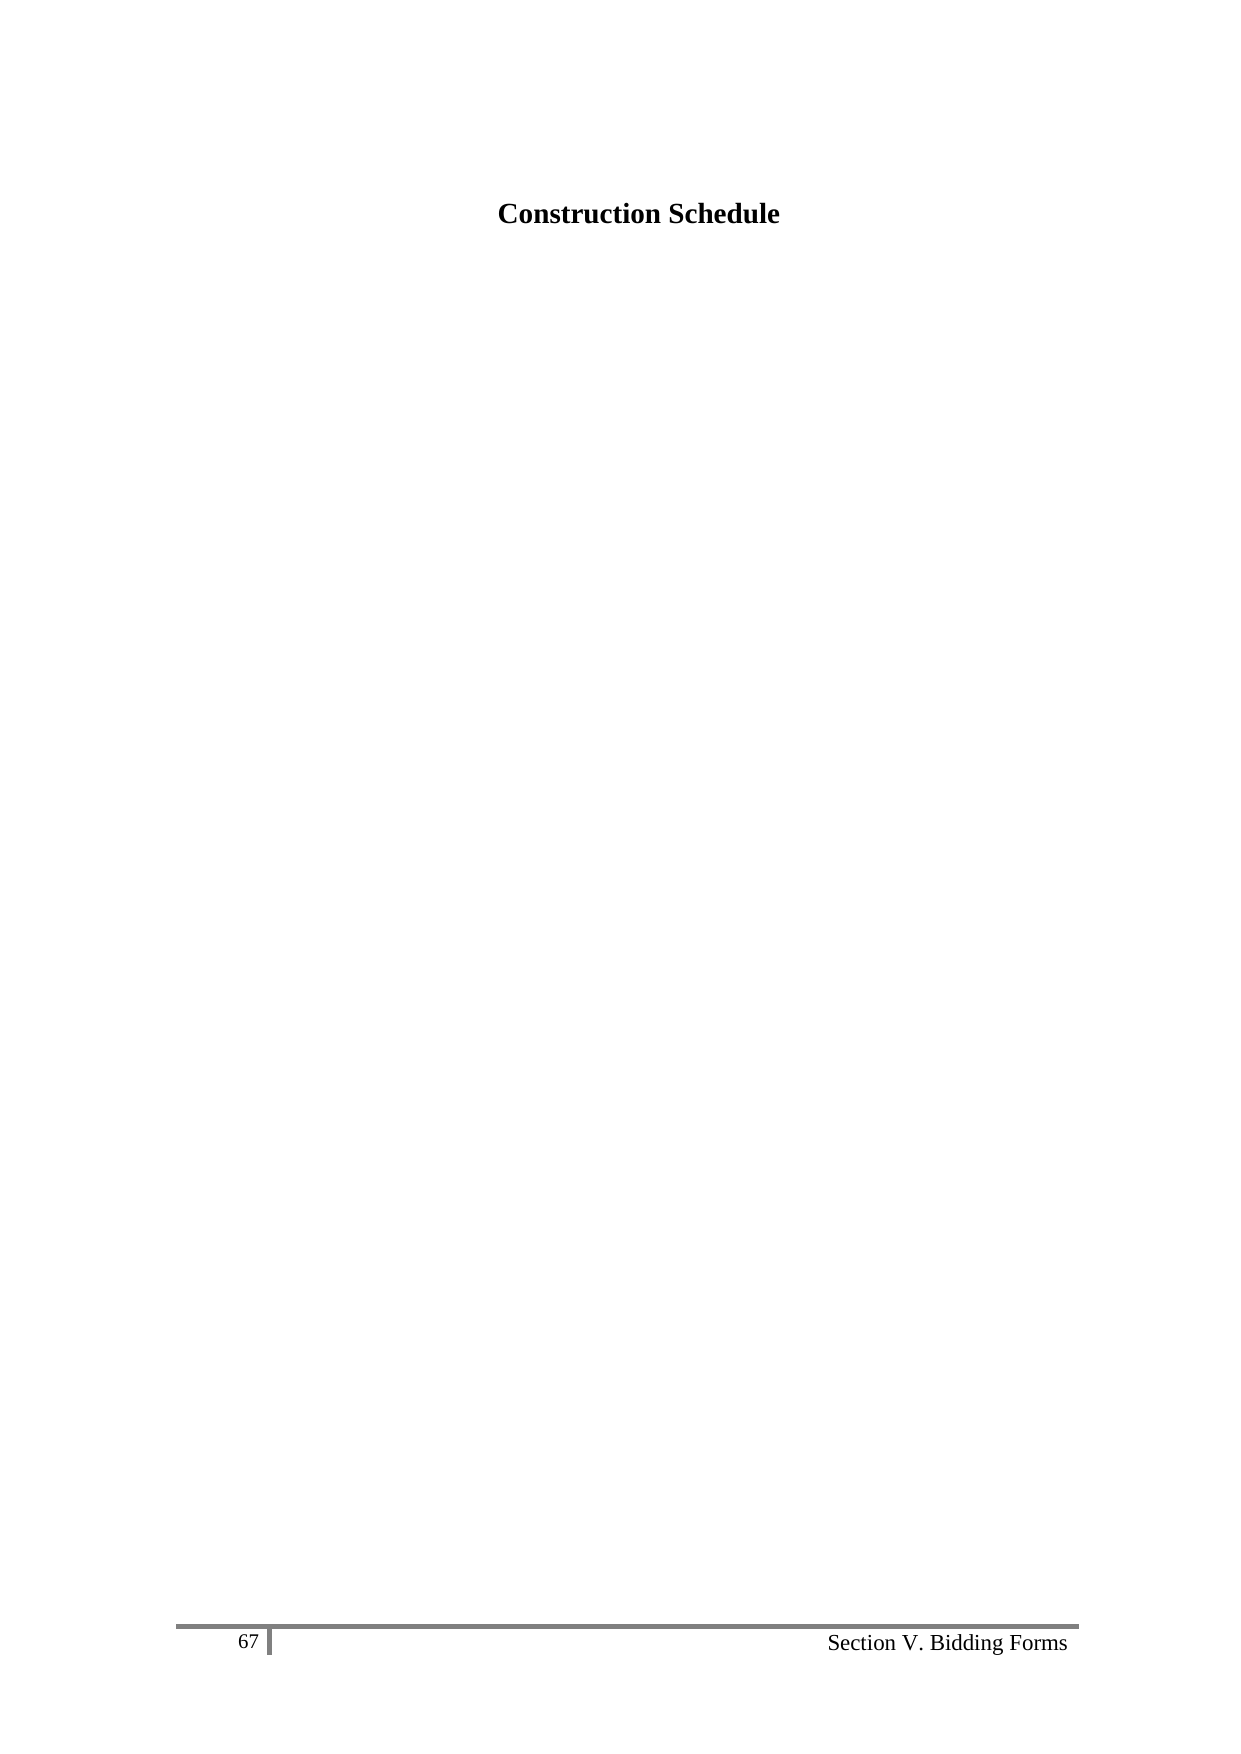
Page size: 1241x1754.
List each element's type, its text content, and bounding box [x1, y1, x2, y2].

subtitle Construction ScheduleForm EQU: Equipment [187, 196, 1090, 229]
